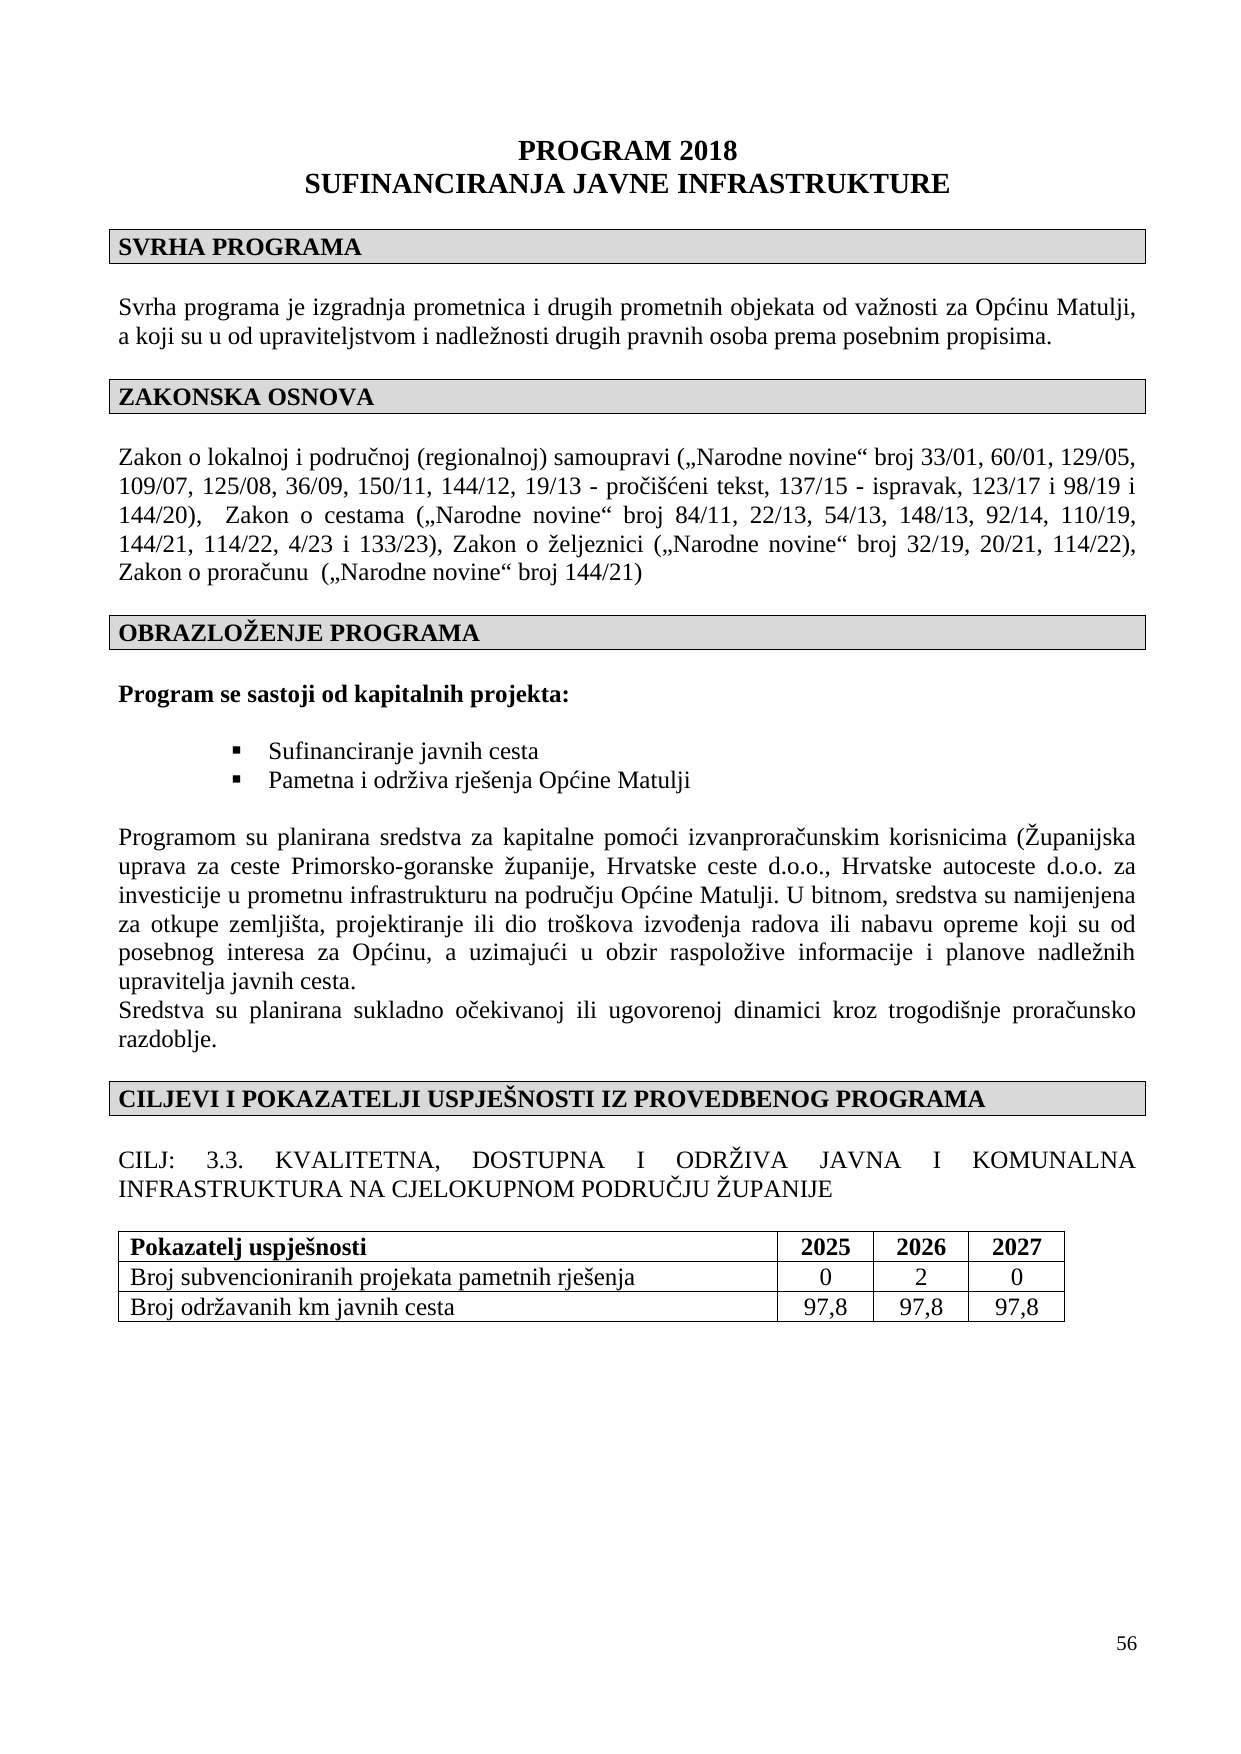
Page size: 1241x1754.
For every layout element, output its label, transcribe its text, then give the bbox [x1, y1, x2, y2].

list Sufinanciranje javnih cesta [231, 736, 1137, 765]
text SUFINANCIRANJA JAVNE INFRASTRUKTURE [118, 166, 1137, 200]
text Zakon o lokalnoj i područnoj (regionalnoj) samoupravi („Narodne novine“ broj 33/01, 60/01, 129/05, 109/07, 125/08, 36/09, 150/11, 144/12, 19/13 - pročišćeni tekst, 137/15 - ispravak, 123/17 i 98/19 i 144/20), Zakon o cestama („Narodne novine“ broj 84/11, 22/13, 54/13, 148/13, 92/14, 110/19, 144/21, 114/22, 4/23 i 133/23), Zakon o željeznici („Narodne novine“ broj 32/19, 20/21, 114/22), Zakon o proračunu („Narodne novine“ broj 144/21) [118, 442, 1137, 586]
text ZAKONSKA OSNOVA [110, 380, 1145, 413]
table_header 2027 [969, 1232, 1064, 1261]
table_header 2025 [778, 1232, 873, 1261]
table_header 2026 [874, 1232, 968, 1261]
text PROGRAM 2018 [118, 133, 1137, 166]
text CILJEVI I POKAZATELJI USPJEŠNOSTI IZ PROVEDBENOG PROGRAMA [110, 1082, 1145, 1115]
text Program se sastoji od kapitalnih projekta: [118, 679, 1137, 707]
table_cell 97,8 [969, 1292, 1064, 1321]
text Svrha programa je izgradnja prometnica i drugih prometnih objekata od važnosti za Općinu Matulji, a koji su u od upraviteljstvom i nadležnosti drugih pravnih osoba prema posebnim propisima. [118, 292, 1137, 350]
table_cell 2 [874, 1262, 968, 1291]
text OBRAZLOŽENJE PROGRAMA [110, 616, 1145, 649]
table_cell 0 [969, 1262, 1064, 1291]
text Programom su planirana sredstva za kapitalne pomoći izvanproračunskim korisnicima (Županijska uprava za ceste Primorsko-goranske županije, Hrvatske ceste d.o.o., Hrvatske autoceste d.o.o. za investicije u prometnu infrastrukturu na području Općine Matulji. U bitnom, sredstva su namijenjena za otkupe zemljišta, projektiranje ili dio troškova izvođenja radova ili nabavu opreme koji su od posebnog interesa za Općinu, a uzimajući u obzir raspoložive informacije i planove nadležnih upravitelja javnih cesta. [118, 822, 1137, 995]
table_cell Broj održavanih km javnih cesta [119, 1292, 777, 1321]
text SVRHA PROGRAMA [110, 230, 1145, 263]
text CILJ: 3.3. KVALITETNA, DOSTUPNA I ODRŽIVA JAVNA I KOMUNALNA INFRASTRUKTURA NA CJELOKUPNOM PODRUČJU ŽUPANIJE [118, 1145, 1137, 1202]
list Pametna i održiva rješenja Općine Matulji [231, 765, 1137, 794]
text Sredstva su planirana sukladno očekivanoj ili ugovorenoj dinamici kroz trogodišnje proračunsko razdoblje. [118, 995, 1137, 1052]
table_cell 97,8 [874, 1292, 968, 1321]
table_cell 97,8 [778, 1292, 873, 1321]
table_header Pokazatelj uspješnosti [119, 1232, 777, 1261]
table_cell 0 [778, 1262, 873, 1291]
table_cell Broj subvencioniranih projekata pametnih rješenja [119, 1262, 777, 1291]
